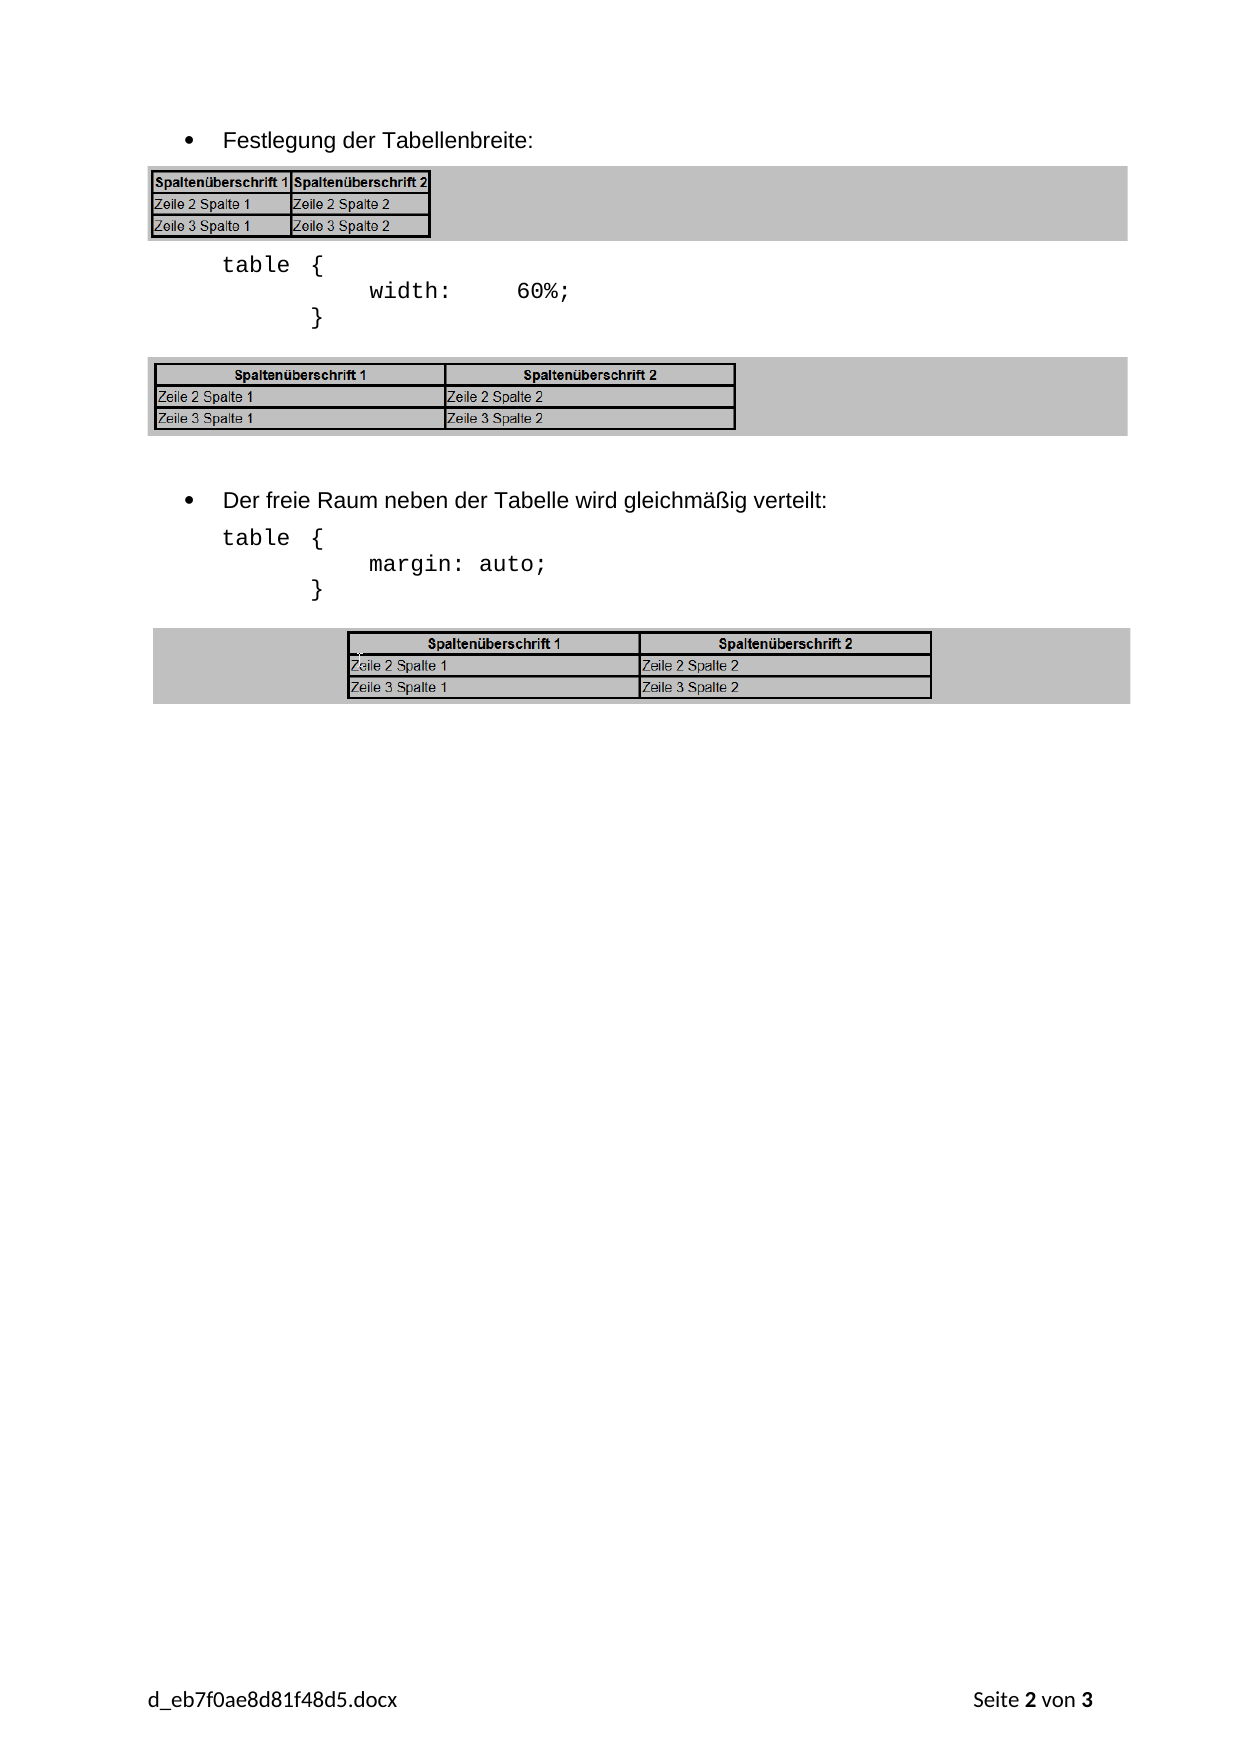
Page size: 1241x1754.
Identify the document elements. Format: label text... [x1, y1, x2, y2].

picture [152, 628, 1131, 704]
text margin: auto; [148, 552, 1152, 578]
text width: 60%; [148, 279, 1152, 305]
picture [147, 357, 1128, 436]
list Der freie Raum neben der Tabelle wird gleichmäßig verteilt: [185, 487, 1152, 513]
text table { [148, 253, 1152, 279]
text table { [148, 526, 1152, 552]
picture [147, 166, 1128, 241]
text } [148, 578, 1152, 604]
list Festlegung der Tabellenbreite: [185, 127, 1152, 154]
text } [148, 305, 1152, 331]
